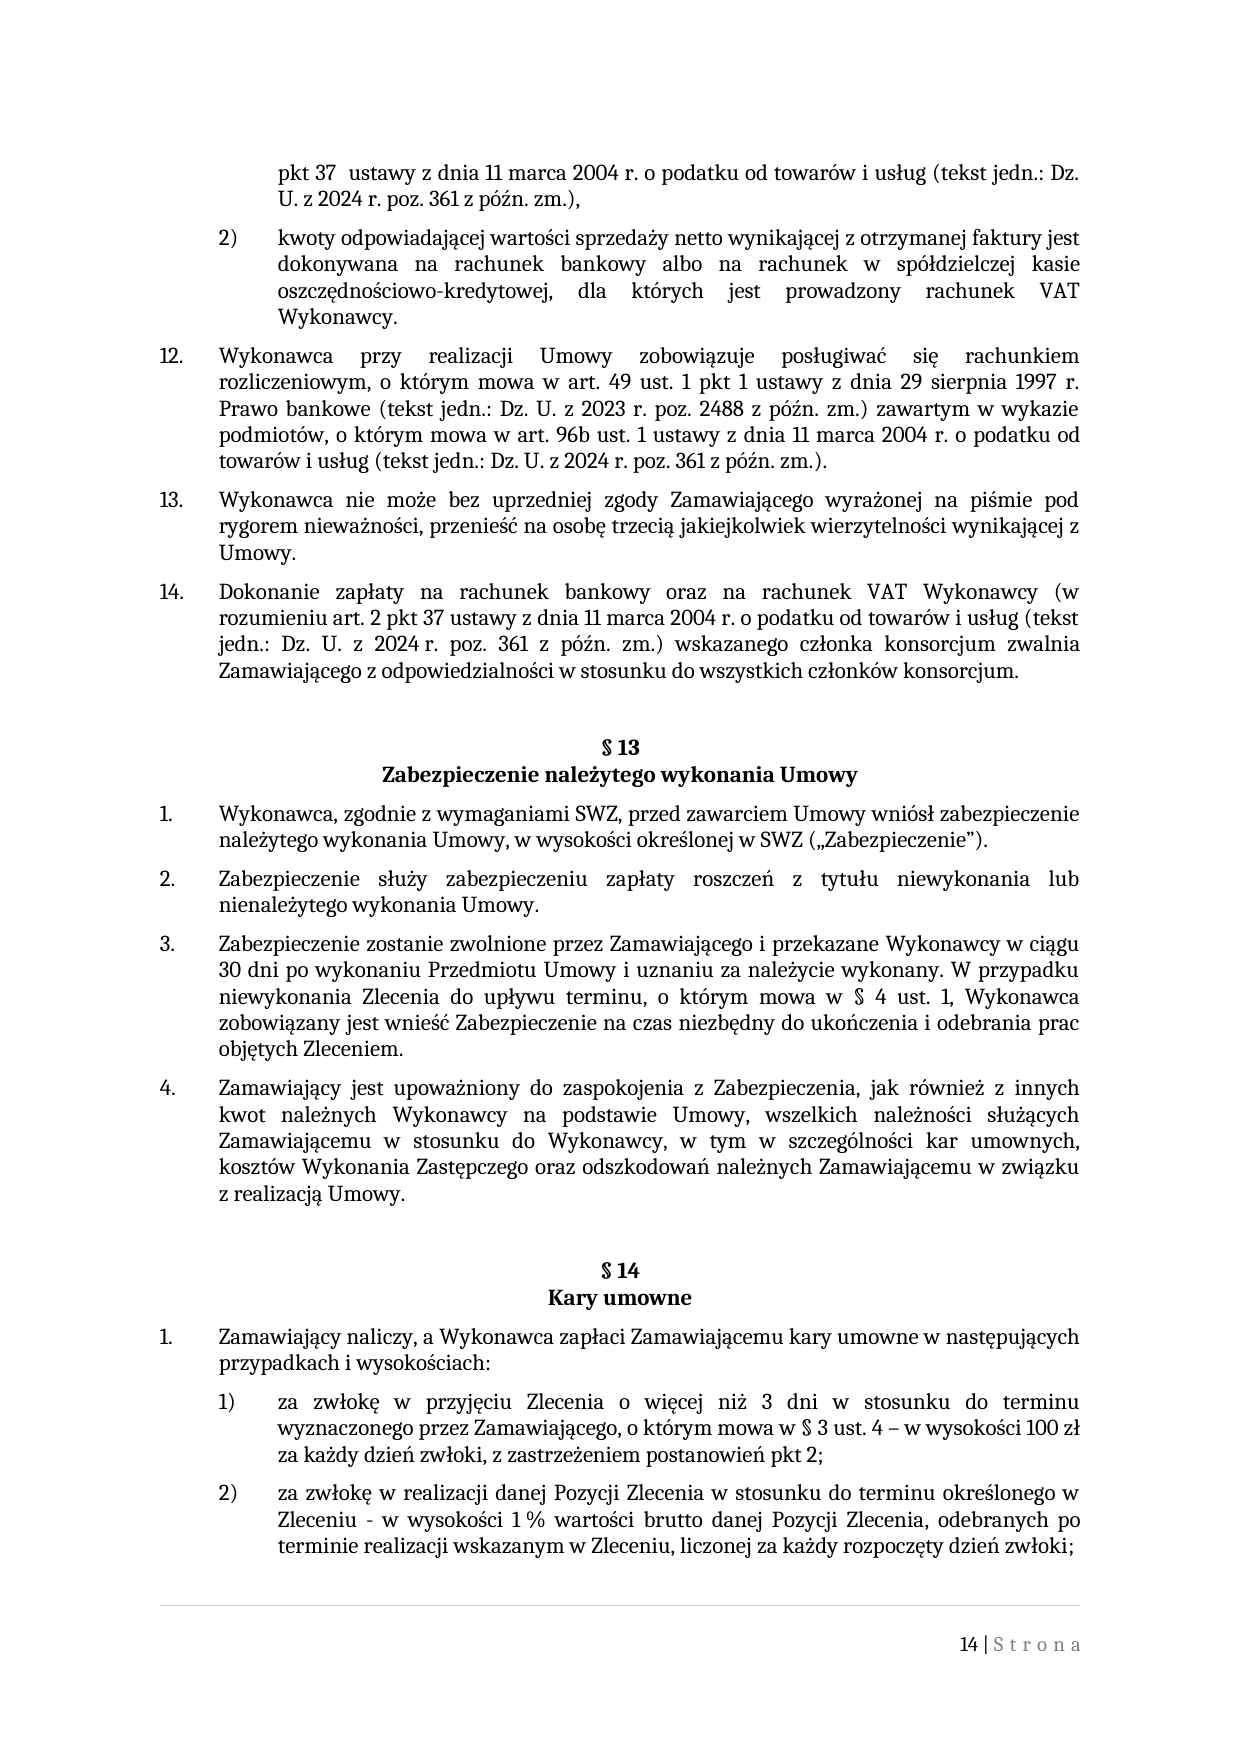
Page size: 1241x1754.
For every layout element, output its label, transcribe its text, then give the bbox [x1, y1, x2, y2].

text § 14 Kary umowne [159, 1258, 1081, 1311]
list za zwłokę w realizacji danej Pozycji Zlecenia w stosunku do terminu określonego w Zleceniu - w wysokości 1 % wartości brutto danej Pozycji Zlecenia, odebranych po terminie realizacji wskazanym w Zleceniu, liczonej za każdy rozpoczęty dzień zwłoki; [218, 1480, 1081, 1559]
list za zwłokę w przyjęciu Zlecenia o więcej niż 3 dni w stosunku do terminu wyznaczonego przez Zamawiającego, o którym mowa w § 3 ust. 4 – w wysokości 100 zł za każdy dzień zwłoki, z zastrzeżeniem postanowień pkt 2; [218, 1389, 1081, 1468]
list Zamawiający naliczy, a Wykonawca zapłaci Zamawiającemu kary umowne w następujących przypadkach i wysokościach: [159, 1323, 1081, 1376]
list Wykonawca, zgodnie z wymaganiami SWZ, przed zawarciem Umowy wniósł zabezpieczenie należytego wykonania Umowy, w wysokości określonej w SWZ („Zabezpieczenie”). [159, 800, 1081, 853]
text § 13 Zabezpieczenie należytego wykonania Umowy [159, 735, 1081, 788]
list Zamawiający jest upoważniony do zaspokojenia z Zabezpieczenia, jak również z innych kwot należnych Wykonawcy na podstawie Umowy, wszelkich należności służących Zamawiającemu w stosunku do Wykonawcy, w tym w szczególności kar umownych, kosztów Wykonania Zastępczego oraz odszkodowań należnych Zamawiającemu w związku z realizacją Umowy. [159, 1075, 1081, 1207]
list Wykonawca nie może bez uprzedniej zgody Zamawiającego wyrażonej na piśmie pod rygorem nieważności, przenieść na osobę trzecią jakiejkolwiek wierzytelności wynikającej z Umowy. [159, 487, 1081, 566]
list Dokonanie zapłaty na rachunek bankowy oraz na rachunek VAT Wykonawcy (w rozumieniu art. 2 pkt 37 ustawy z dnia 11 marca 2004 r. o podatku od towarów i usług (tekst jedn.: Dz. U. z 2024 r. poz. 361 z późn. zm.) wskazanego członka konsorcjum zwalnia Zamawiającego z odpowiedzialności w stosunku do wszystkich członków konsorcjum. [159, 578, 1081, 684]
list Wykonawca przy realizacji Umowy zobowiązuje posługiwać się rachunkiem rozliczeniowym, o którym mowa w art. 49 ust. 1 pkt 1 ustawy z dnia 29 sierpnia 1997 r. Prawo bankowe (tekst jedn.: Dz. U. z 2023 r. poz. 2488 z późn. zm.) zawartym w wykazie podmiotów, o którym mowa w art. 96b ust. 1 ustawy z dnia 11 marca 2004 r. o podatku od towarów i usług (tekst jedn.: Dz. U. z 2024 r. poz. 361 z późn. zm.). [159, 343, 1081, 474]
text 2) kwoty odpowiadającej wartości sprzedaży netto wynikającej z otrzymanej faktury jest dokonywana na rachunek bankowy albo na rachunek w spółdzielczej kasie oszczędnościowo-kredytowej, dla których jest prowadzony rachunek VAT Wykonawcy. [218, 225, 1081, 330]
list Zabezpieczenie służy zabezpieczeniu zapłaty roszczeń z tytułu niewykonania lub nienależytego wykonania Umowy. [159, 866, 1081, 918]
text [218, 159, 1081, 212]
list Zabezpieczenie zostanie zwolnione przez Zamawiającego i przekazane Wykonawcy w ciągu 30 dni po wykonaniu Przedmiotu Umowy i uznaniu za należycie wykonany. W przypadku niewykonania Zlecenia do upływu terminu, o którym mowa w § 4 ust. 1, Wykonawca zobowiązany jest wnieść Zabezpieczenie na czas niezbędny do ukończenia i odebrania prac objętych Zleceniem. [159, 931, 1081, 1063]
